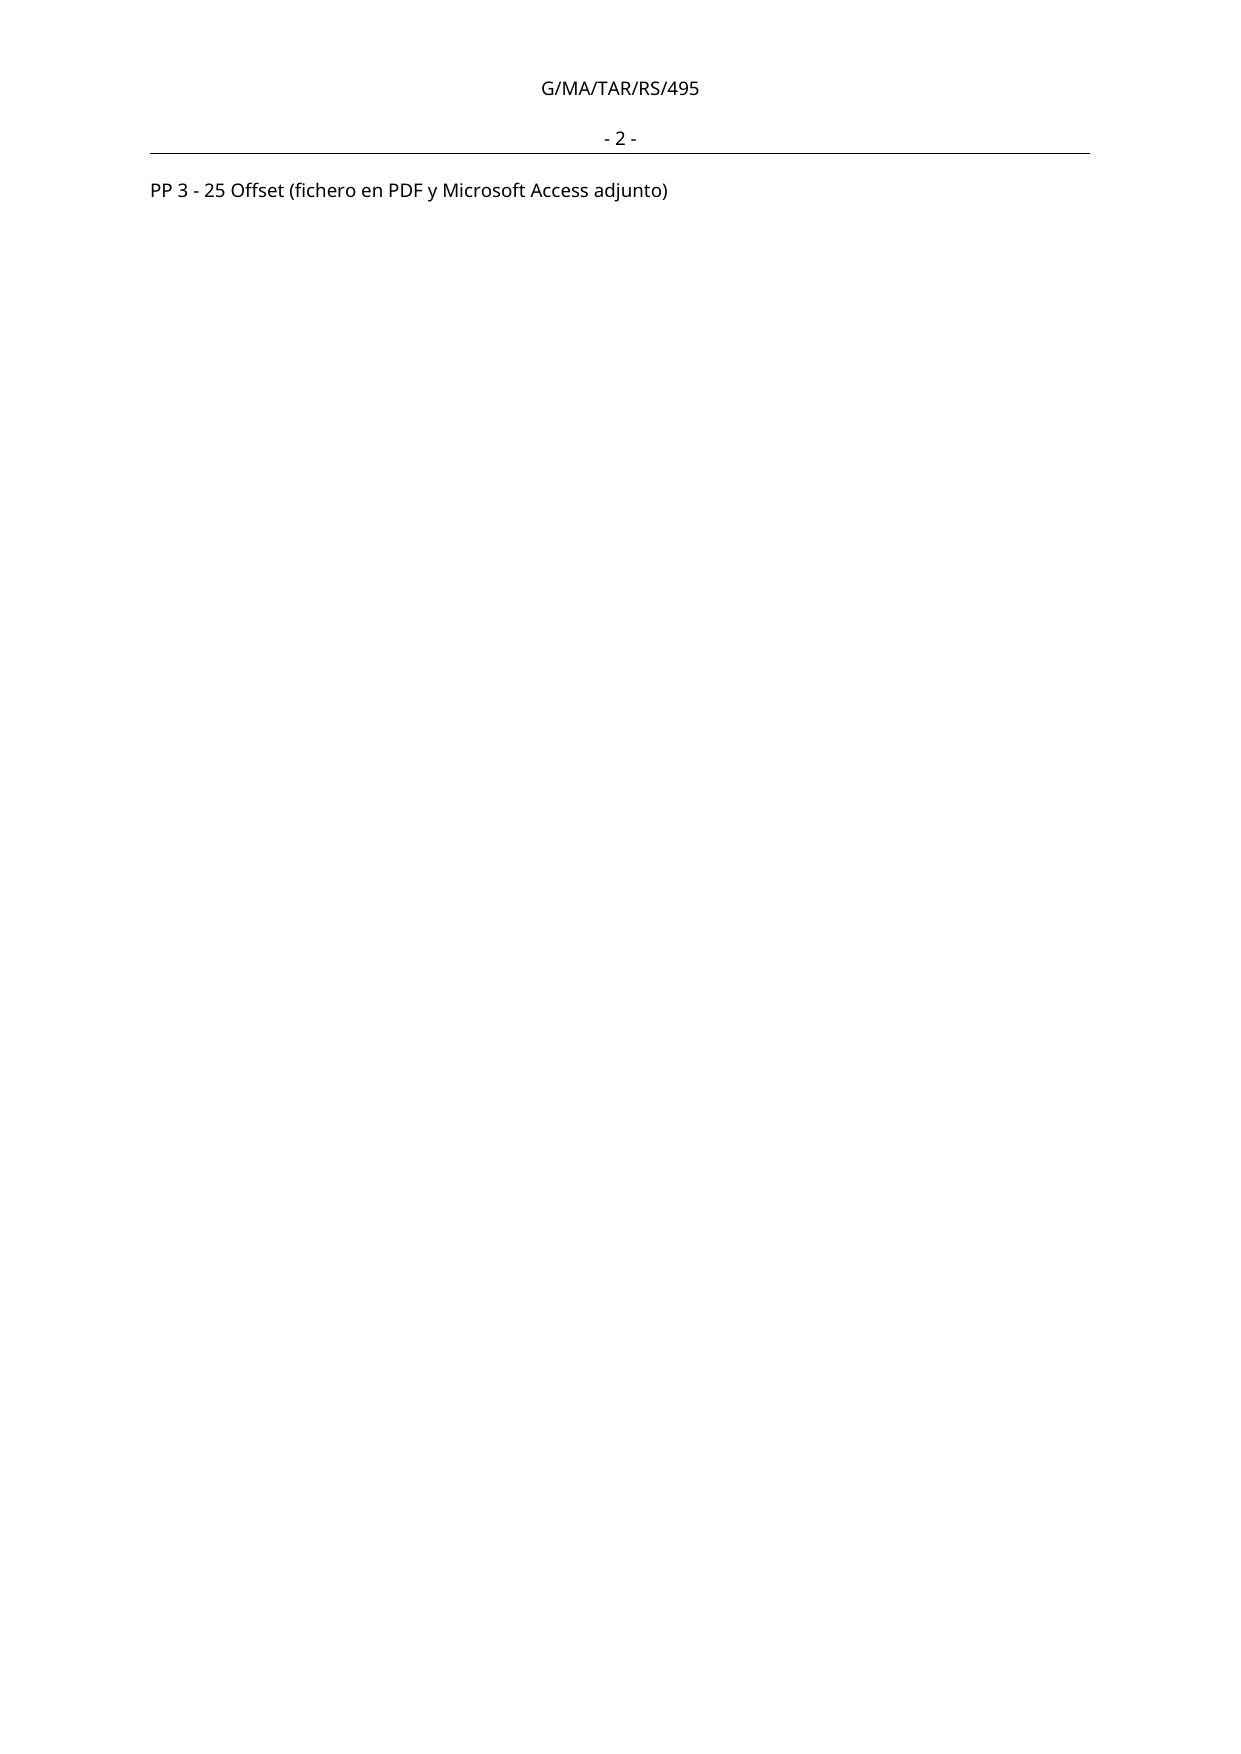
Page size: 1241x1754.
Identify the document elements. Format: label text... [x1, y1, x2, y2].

text PP 3 - 25 Offset (fichero en PDF y Microsoft Access adjunto) [150, 177, 1090, 203]
